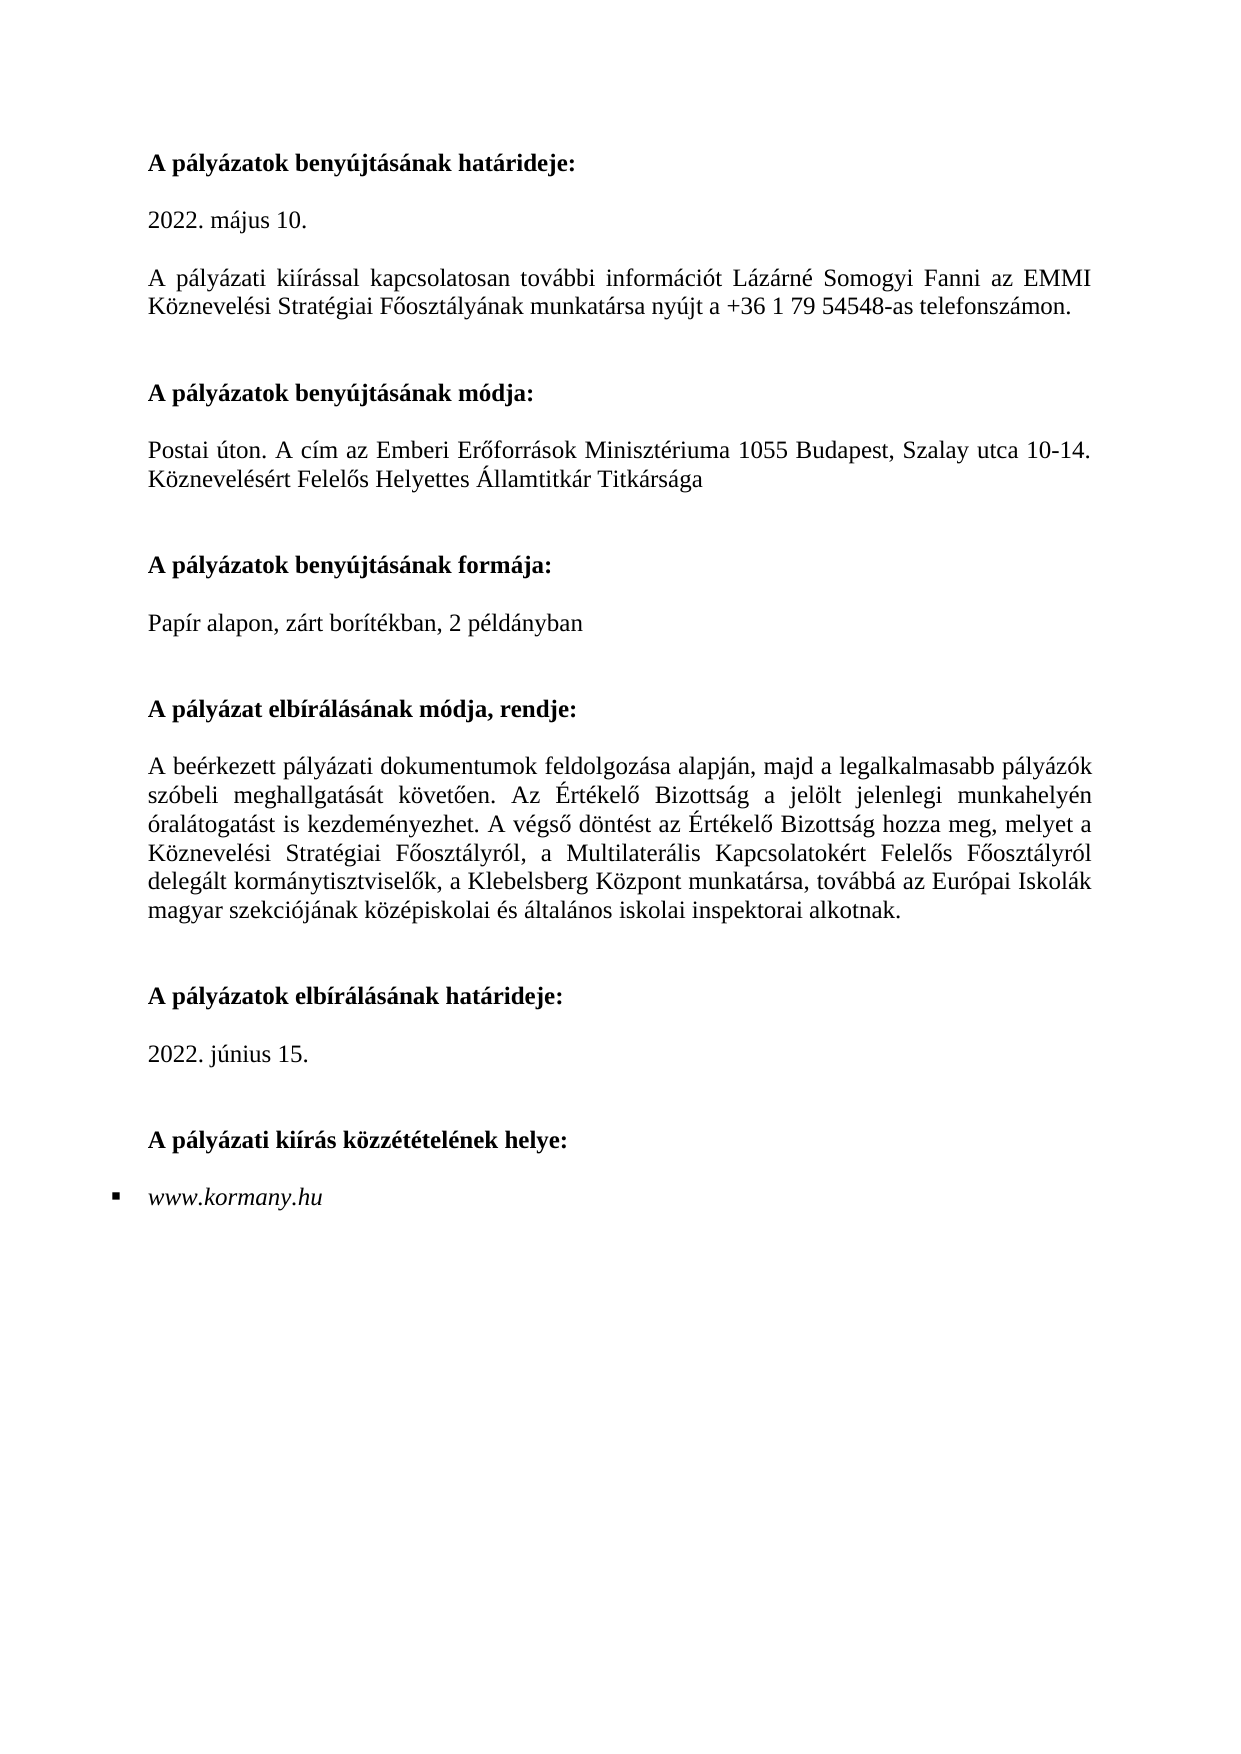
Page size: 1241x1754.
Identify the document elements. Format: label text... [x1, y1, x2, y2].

text A pályázati kiírással kapcsolatosan további információt Lázárné Somogyi Fanni az EMMI Köznevelési Stratégiai Főosztályának munkatársa nyújt a +36 1 79 54548-as telefonszámon. [148, 263, 1093, 320]
text 2022. június 15. [148, 1039, 1093, 1068]
text A pályázatok benyújtásának formája: [148, 550, 1093, 579]
text A pályázat elbírálásának módja, rendje: [148, 694, 1093, 723]
list www.kormany.hu [110, 1182, 1093, 1211]
text A pályázatok benyújtásának határideje: [148, 148, 1093, 176]
text A beérkezett pályázati dokumentumok feldolgozása alapján, majd a legalkalmasabb pályázók szóbeli meghallgatását követően. Az Értékelő Bizottság a jelölt jelenlegi munkahelyén óralátogatást is kezdeményezhet. A végső döntést az Értékelő Bizottság hozza meg, melyet a Köznevelési Stratégiai Főosztályról, a Multilaterális Kapcsolatokért Felelős Főosztályról delegált kormánytisztviselők, a Klebelsberg Központ munkatársa, továbbá az Európai Iskolák magyar szekciójának középiskolai és általános iskolai inspektorai alkotnak. [148, 751, 1093, 924]
text A pályázatok benyújtásának módja: [148, 378, 1093, 406]
text A pályázatok elbírálásának határideje: [148, 981, 1093, 1010]
text 2022. május 10. [148, 205, 1093, 234]
text A pályázati kiírás közzétételének helye: [148, 1125, 1093, 1154]
text Papír alapon, zárt borítékban, 2 példányban [148, 608, 1093, 636]
text Postai úton. A cím az Emberi Erőforrások Minisztériuma 1055 Budapest, Szalay utca 10-14. Köznevelésért Felelős Helyettes Államtitkár Titkársága [148, 435, 1093, 493]
